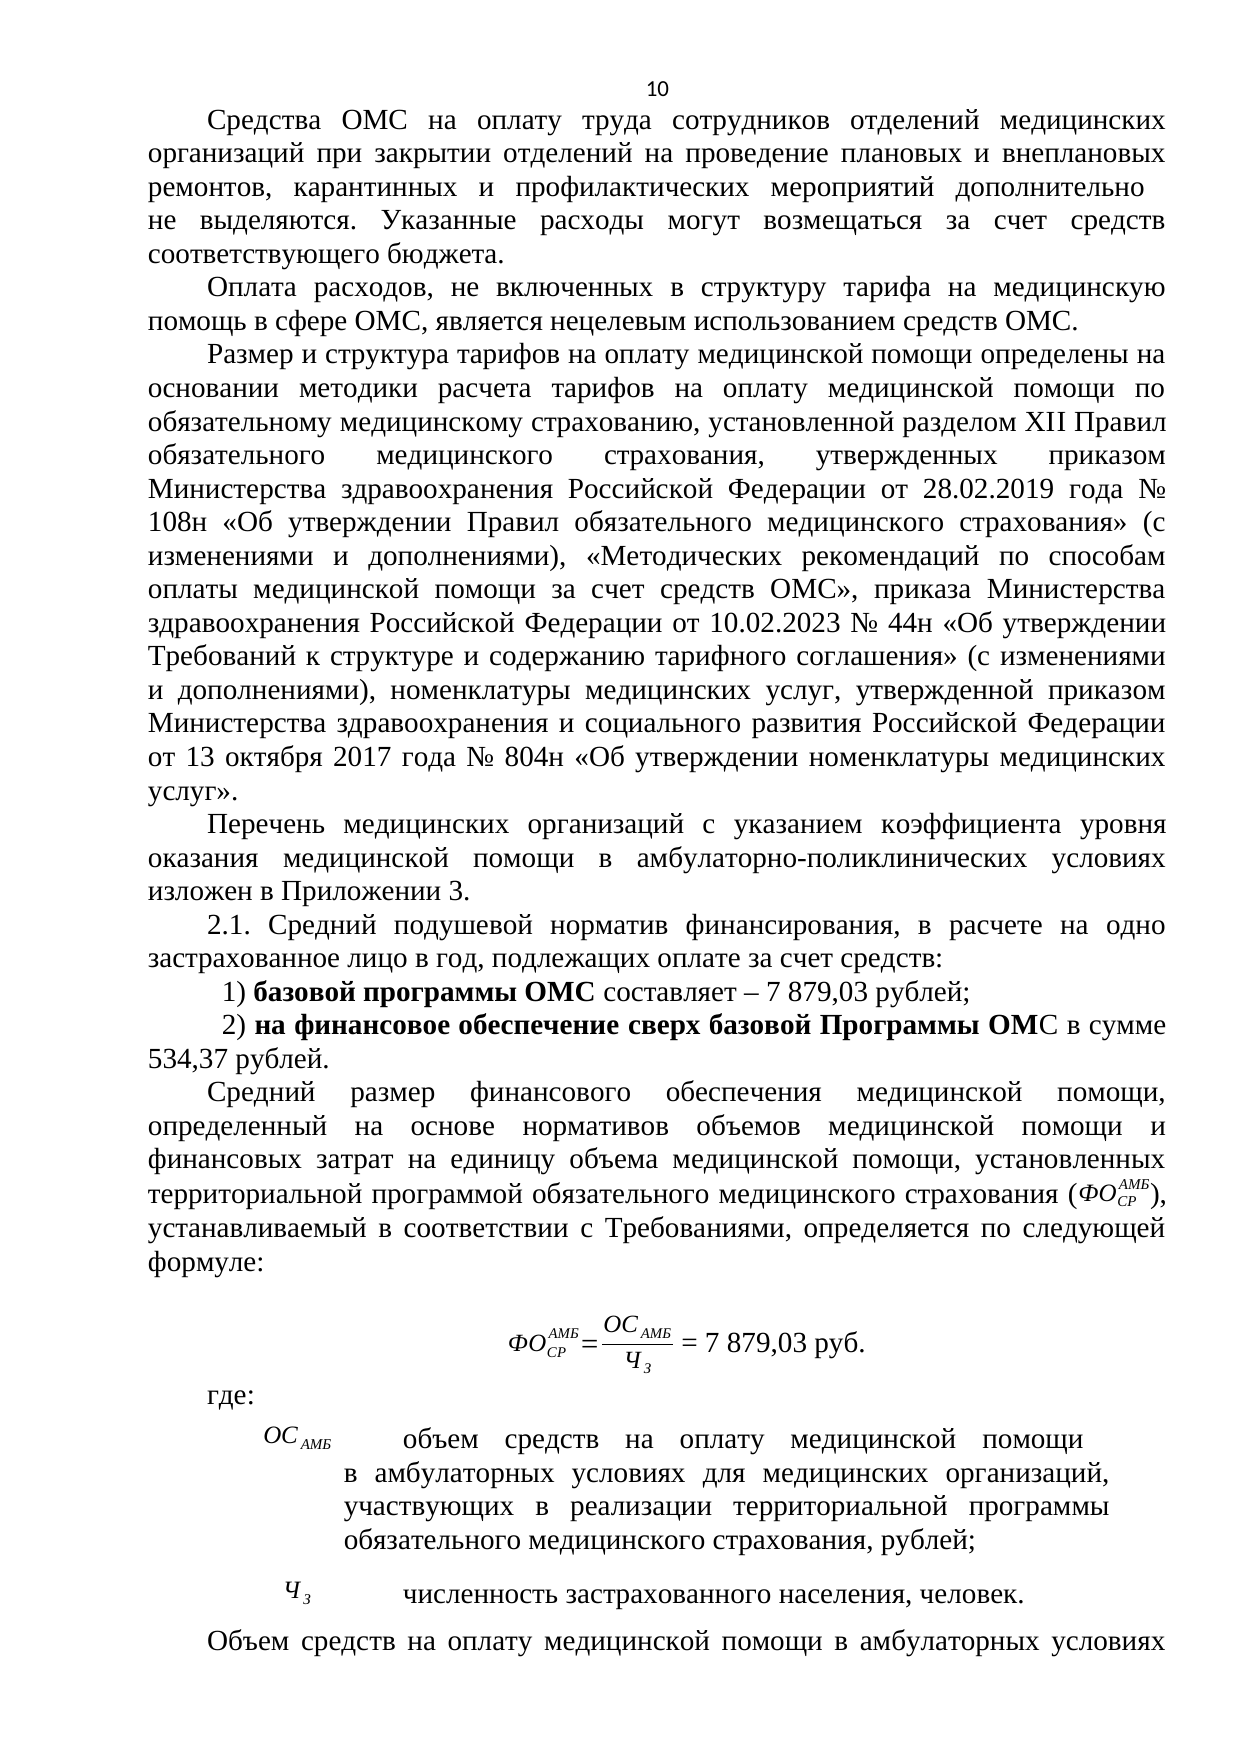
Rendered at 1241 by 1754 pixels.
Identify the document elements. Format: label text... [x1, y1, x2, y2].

text Средства ОМС на оплату труда сотрудников отделений медицинских организаций при закрытии отделений на проведение плановых и внеплановых ремонтов, карантинных и профилактических мероприятий дополнительно не выделяются. Указанные расходы могут возмещаться за счет средств соответствующего бюджета. [148, 102, 1167, 269]
text где: [148, 1377, 1167, 1411]
text Размер и структура тарифов на оплату медицинской помощи определены на основании методики расчета тарифов на оплату медицинской помощи по обязательному медицинскому страхованию, установленной разделом XII Правил обязательного медицинского страхования, утвержденных приказом Министерства здравоохранения Российской Федерации от 28.02.2019 года № 108н «Об утверждении Правил обязательного медицинского страхования» (с изменениями и дополнениями), «Методических рекомендаций по способам оплаты медицинской помощи за счет средств ОМС», приказа Министерства здравоохранения Российской Федерации от 10.02.2023 № 44н «Об утверждении Требований к структуре и содержанию тарифного соглашения» (с изменениями и дополнениями), номенклатуры медицинских услуг, утвержденной приказом Министерства здравоохранения и социального развития Российской Федерации от 13 октября 2017 года № 804н «Об утверждении номенклатуры медицинских услуг». [148, 337, 1167, 806]
text 1) базовой программы ОМС составляет – 7 879,03 рублей; [148, 974, 1167, 1007]
table_cell [198, 1566, 337, 1621]
table_cell численность застрахованного населения, человек. [337, 1566, 1117, 1621]
table_header объем средств на оплату медицинской помощи в амбулаторных условиях для медицинских организаций, участвующих в реализации территориальной программы обязательного медицинского страхования, рублей; [337, 1411, 1117, 1566]
text 2.1. Средний подушевой норматив финансирования, в расчете на одно застрахованное лицо в год, подлежащих оплате за счет средств: [148, 907, 1167, 974]
table_header [198, 1411, 337, 1566]
text Перечень медицинских организаций с указанием коэффициента уровня оказания медицинской помощи в амбулаторно-поликлинических условиях изложен в Приложении 3. [148, 806, 1167, 907]
text Оплата расходов, не включенных в структуру тарифа на медицинскую помощь в сфере ОМС, является нецелевым использованием средств ОМС. [148, 269, 1167, 337]
text Средний размер финансового обеспечения медицинской помощи, определенный на основе нормативов объемов медицинской помощи и финансовых затрат на единицу объема медицинской помощи, установленных территориальной программой обязательного медицинского страхования (), устанавливаемый в соответствии с Требованиями, определяется по следующей формуле: [148, 1074, 1167, 1277]
text = 7 879,03 руб. [148, 1311, 1167, 1377]
text 2) на финансовое обеспечение сверх базовой Программы ОМС в сумме 534,37 рублей. [148, 1007, 1167, 1074]
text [148, 1621, 1167, 1658]
